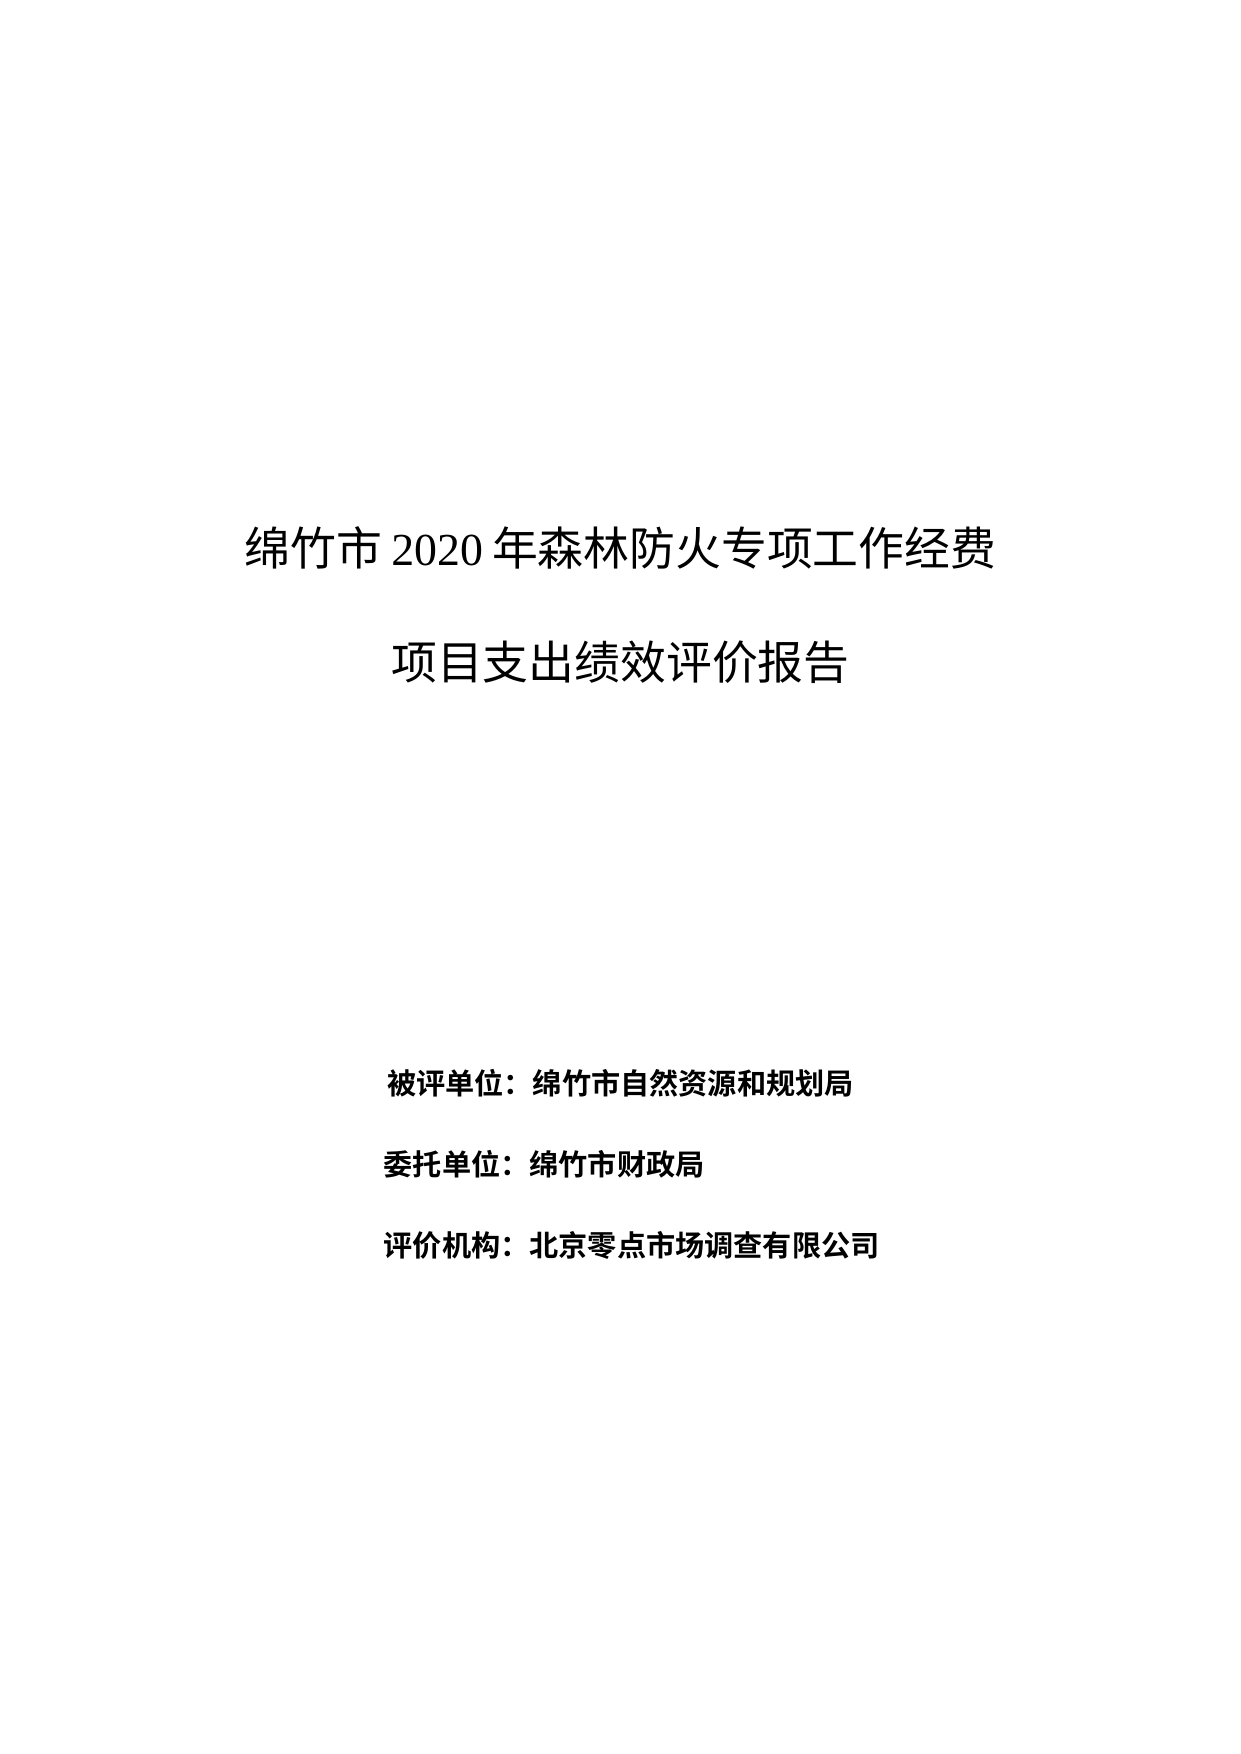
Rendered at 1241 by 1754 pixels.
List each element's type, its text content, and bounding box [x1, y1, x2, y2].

text 评价机构：北京零点市场调查有限公司 [354, 1212, 1053, 1277]
text 委托单位：绵竹市财政局 [354, 1130, 1053, 1195]
text 被评单位：绵竹市自然资源和规划局 [187, 1049, 1053, 1114]
text 绵竹市2020年森林防火专项工作经费 [187, 497, 1053, 594]
text 项目支出绩效评价报告 [187, 610, 1053, 708]
